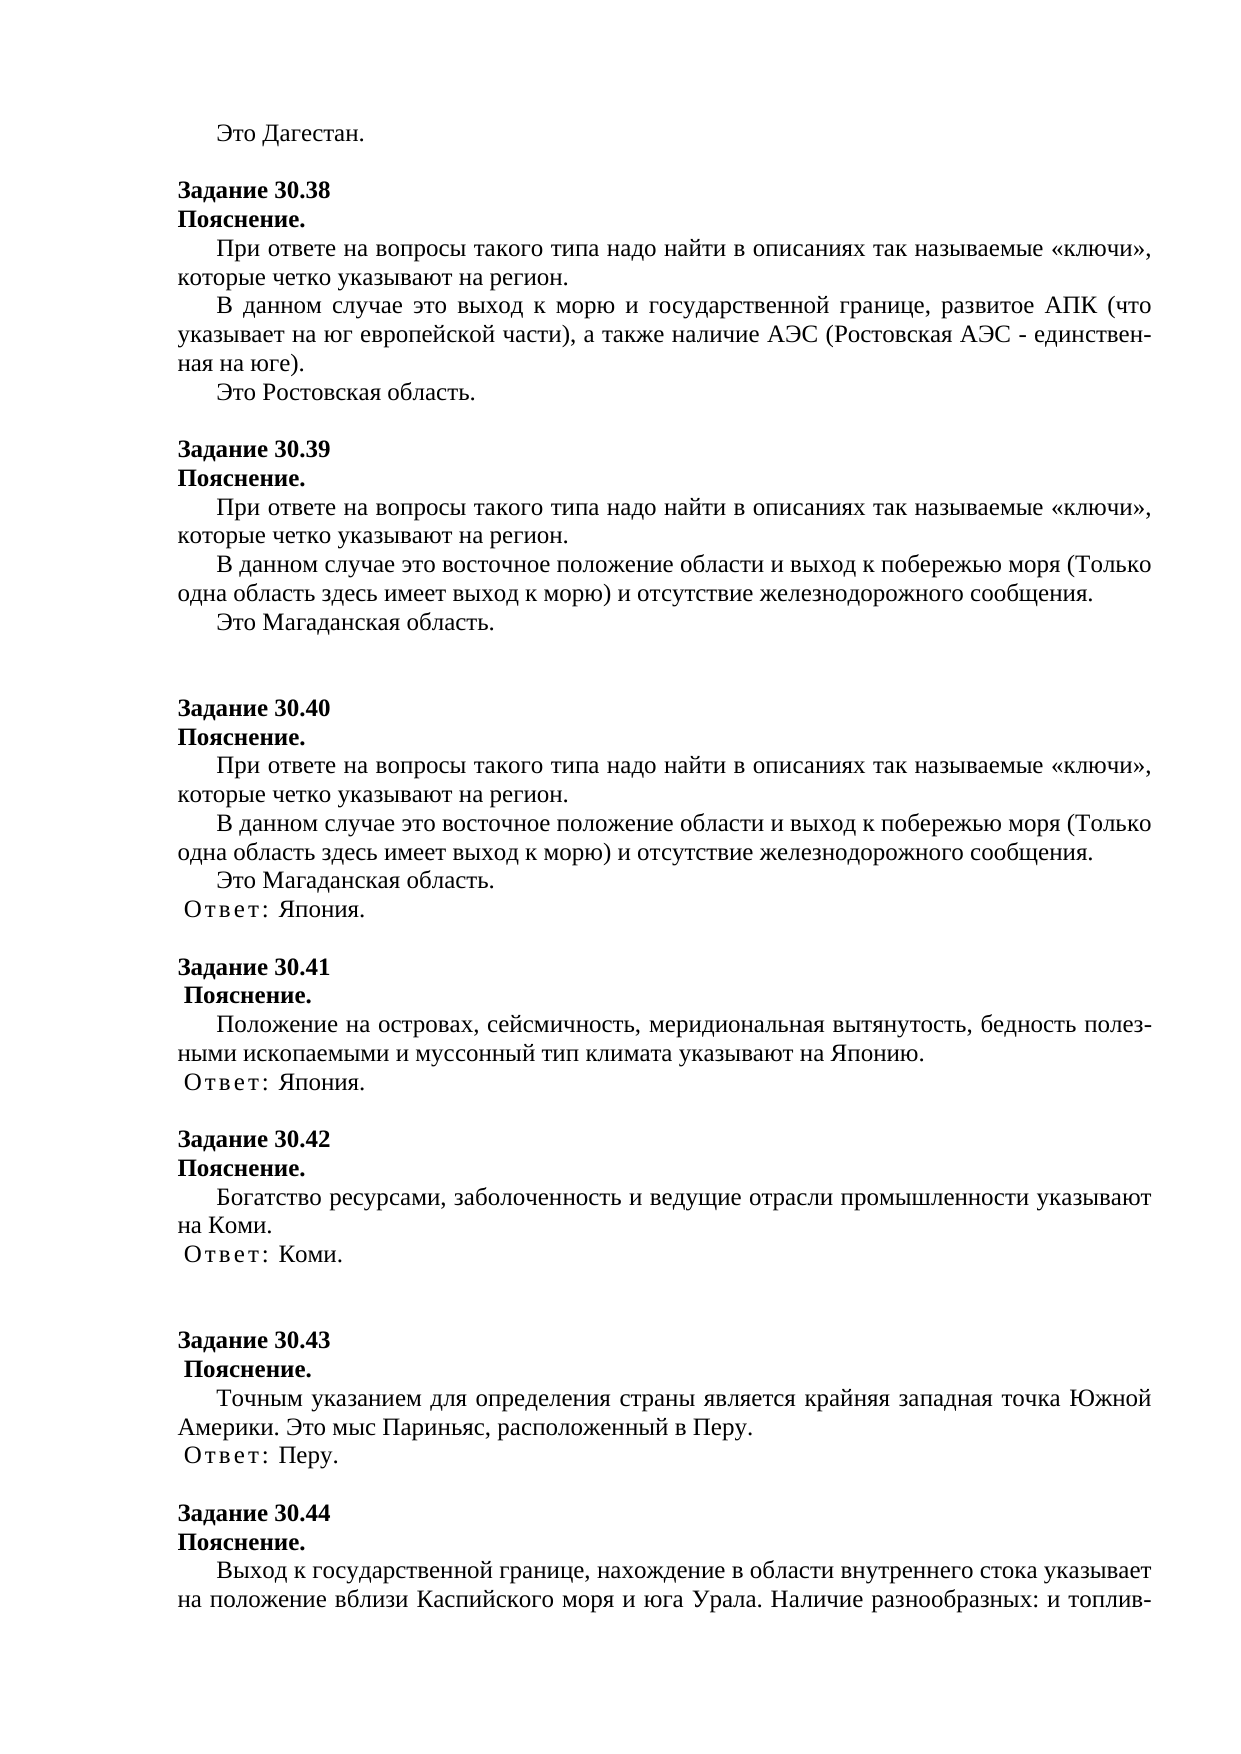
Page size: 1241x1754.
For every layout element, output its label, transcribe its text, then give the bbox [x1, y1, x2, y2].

text Положение на островах, сейсмичность, меридиональная вытянутость, бедность полезными ископаемыми и муссонный тип климата указывают на Японию. [177, 1009, 1152, 1067]
text Пояснение. [177, 722, 1152, 751]
text В данном случае это восточное положение области и выход к побережью моря (Только одна область здесь имеет выход к морю) и отсутствие железнодорожного сообщения. [177, 549, 1152, 607]
text Это Дагестан. [177, 118, 1152, 147]
text Это Магаданская область. [177, 607, 1152, 636]
text Задание 30.44 [177, 1469, 1152, 1527]
text Задание 30.38 [177, 176, 1152, 204]
text При ответе на вопросы такого типа надо найти в описаниях так называемые «ключи», которые четко указывают на регион. [177, 751, 1152, 808]
text Задание 30.43 [177, 1326, 1152, 1354]
text Пояснение. [177, 1527, 1152, 1556]
text В данном случае это восточное положение области и выход к побережью моря (Только одна область здесь имеет выход к морю) и отсутствие железнодорожного сообщения. [177, 808, 1152, 866]
text Ответ: Япония. [177, 894, 1152, 923]
text Пояснение. [177, 204, 1152, 233]
text При ответе на вопросы такого типа надо найти в описаниях так называемые «ключи», которые четко указывают на регион. [177, 233, 1152, 291]
text Задание 30.40 [177, 693, 1152, 722]
text Ответ: Коми. [177, 1239, 1152, 1268]
text При ответе на вопросы такого типа надо найти в описаниях так называемые «ключи», которые четко указывают на регион. [177, 492, 1152, 549]
text Точным указанием для определения страны является крайняя западная точка Южной Америки. Это мыс Париньяс, расположенный в Перу. [177, 1383, 1152, 1441]
text Задание 30.42 [177, 1096, 1152, 1153]
text Пояснение. [177, 1354, 1152, 1383]
text Богатство ресурсами, заболоченность и ведущие отрасли промышленности указывают на Коми. [177, 1182, 1152, 1239]
text Пояснение. [177, 463, 1152, 492]
text Пояснение. [177, 981, 1152, 1009]
text Ответ: Япония. [177, 1067, 1152, 1096]
text В данном случае это выход к морю и государственной границе, развитое АПК (что указывает на юг европейской части), а также наличие АЭС (Ростовская АЭС - единственная на юге). [177, 291, 1152, 377]
text Это Магаданская область. [177, 866, 1152, 894]
text Пояснение. [177, 1153, 1152, 1182]
text Задание 30.39 [177, 434, 1152, 463]
text Ответ: Перу. [177, 1441, 1152, 1469]
text Задание 30.41 [177, 923, 1152, 981]
text Это Ростовская область. [177, 377, 1152, 406]
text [177, 1556, 1152, 1613]
